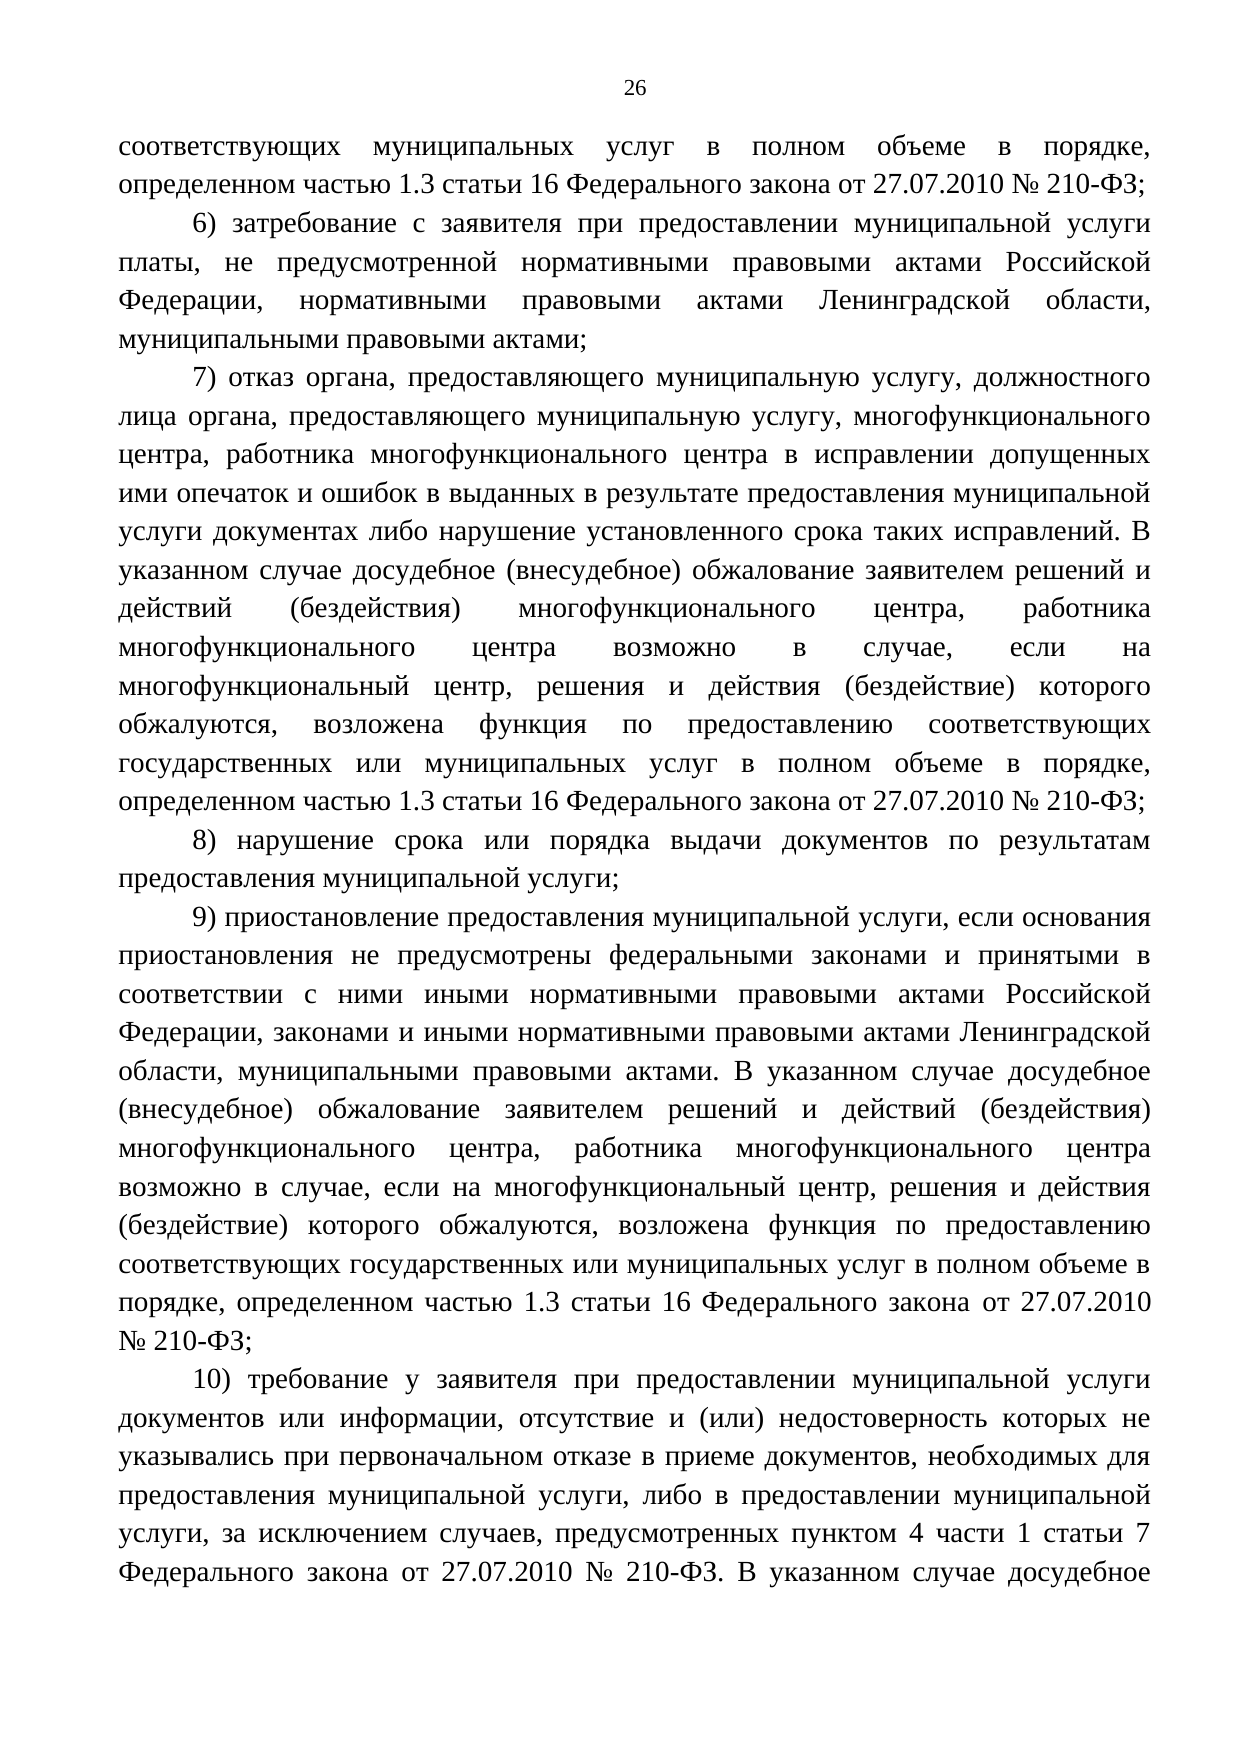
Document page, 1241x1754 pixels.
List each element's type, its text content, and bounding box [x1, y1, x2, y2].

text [118, 1361, 1152, 1588]
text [118, 128, 1152, 200]
text 9) приостановление предоставления муниципальной услуги, если основания приостановления не предусмотрены федеральными законами и принятыми в соответствии с ними иными нормативными правовыми актами Российской Федерации, законами и иными нормативными правовыми актами Ленинградской области, муниципальными правовыми актами. В указанном случае досудебное (внесудебное) обжалование заявителем решений и действий (бездействия) многофункционального центра, работника многофункционального центра возможно в случае, если на многофункциональный центр, решения и действия (бездействие) которого обжалуются, возложена функция по предоставлению соответствующих государственных или муниципальных услуг в полном объеме в порядке, определенном частью 1.3 статьи 16 Федерального закона от 27.07.2010 № 210-ФЗ; [118, 899, 1152, 1356]
text 6) затребование с заявителя при предоставлении муниципальной услуги платы, не предусмотренной нормативными правовыми актами Российской Федерации, нормативными правовыми актами Ленинградской области, муниципальными правовыми актами; [118, 205, 1152, 354]
text 8) нарушение срока или порядка выдачи документов по результатам предоставления муниципальной услуги; [118, 822, 1152, 894]
text 7) отказ органа, предоставляющего муниципальную услугу, должностного лица органа, предоставляющего муниципальную услугу, многофункционального центра, работника многофункционального центра в исправлении допущенных ими опечаток и ошибок в выданных в результате предоставления муниципальной услуги документах либо нарушение установленного срока таких исправлений. В указанном случае досудебное (внесудебное) обжалование заявителем решений и действий (бездействия) многофункционального центра, работника многофункционального центра возможно в случае, если на многофункциональный центр, решения и действия (бездействие) которого обжалуются, возложена функция по предоставлению соответствующих государственных или муниципальных услуг в полном объеме в порядке, определенном частью 1.3 статьи 16 Федерального закона от 27.07.2010 № 210-ФЗ; [118, 359, 1152, 817]
